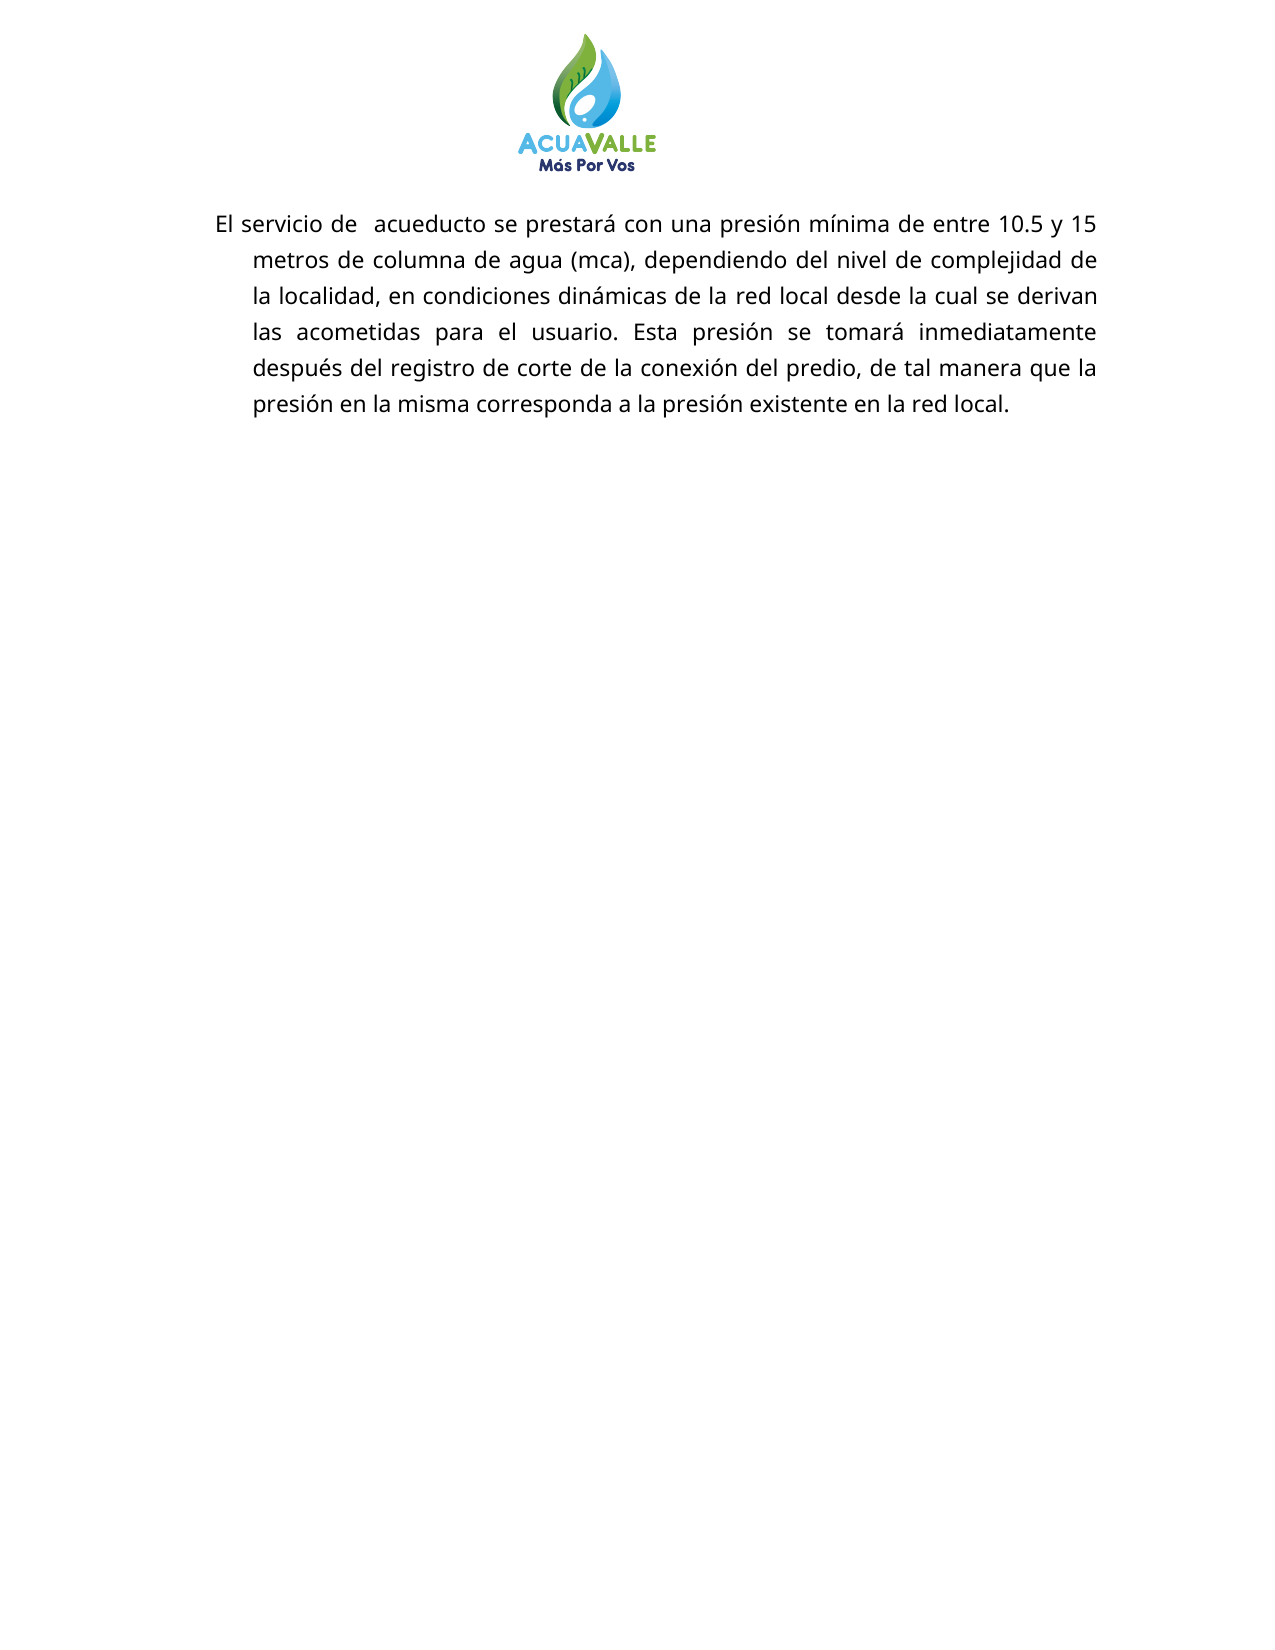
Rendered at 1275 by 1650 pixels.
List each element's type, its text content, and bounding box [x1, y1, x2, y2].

text El servicio de acueducto se prestará con una presión mínima de entre 10.5 y 15 metros de columna de agua (mca), dependiendo del nivel de complejidad de la localidad, en condiciones dinámicas de la red local desde la cual se derivan las acometidas para el usuario. Esta presión se tomará inmediatamente después del registro de corte de la conexión del predio, de tal manera que la presión en la misma corresponda a la presión existente en la red local. [215, 208, 1098, 419]
picture [514, 31, 660, 176]
